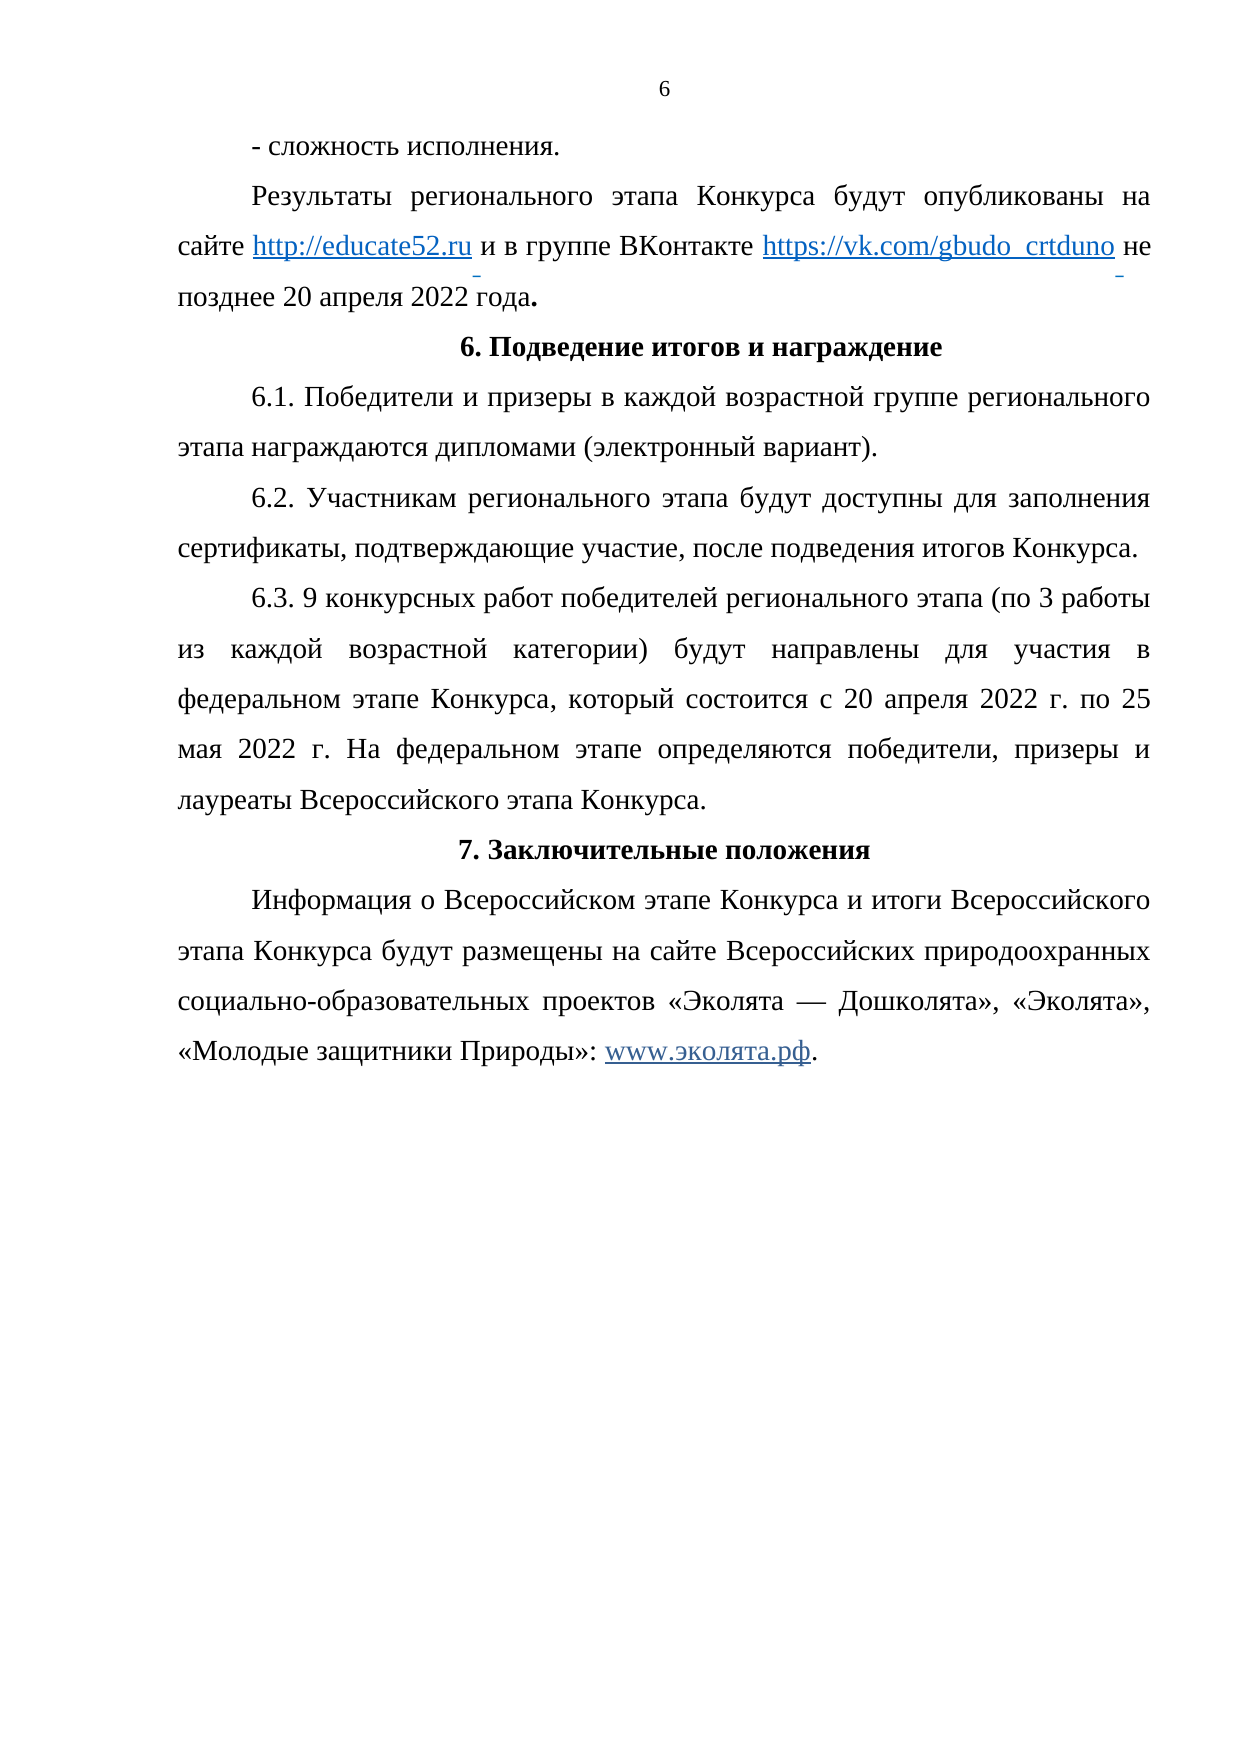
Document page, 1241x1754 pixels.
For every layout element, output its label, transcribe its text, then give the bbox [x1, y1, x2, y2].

text - сложность исполнения. [177, 128, 1151, 161]
text Результаты регионального этапа Конкурса будут опубликованы на сайте http://educate52.ru и в группе ВКонтакте https://vk.com/gbudo_crtduno не позднее 20 апреля 2022 года. [177, 178, 1151, 312]
list Заключительные положения [177, 832, 1151, 866]
list 6.3. 9 конкурсных работ победителей регионального этапа (по 3 работы из каждой возрастной категории) будут направлены для участия в федеральном этапе Конкурса, который состоится с 20 апреля 2022 г. по 25 мая 2022 г. На федеральном этапе определяются победители, призеры и лауреаты Всероссийского этапа Конкурса. [177, 581, 1151, 815]
list 6. Подведение итогов и награждение [177, 329, 1151, 362]
list 6.2. Участникам регионального этапа будут доступны для заполнения сертификаты, подтверждающие участие, после подведения итогов Конкурса. [177, 480, 1151, 564]
list 6.1. Победители и призеры в каждой возрастной группе регионального этапа награждаются дипломами (электронный вариант). [177, 379, 1151, 463]
list Информация о Всероссийском этапе Конкурса и итоги Всероссийского этапа Конкурса будут размещены на сайте Всероссийских природоохранных социально-образовательных проектов «Эколята — Дошколята», «Эколята», «Молодые защитники Природы»: www.эколята.рф. [177, 882, 1151, 1067]
